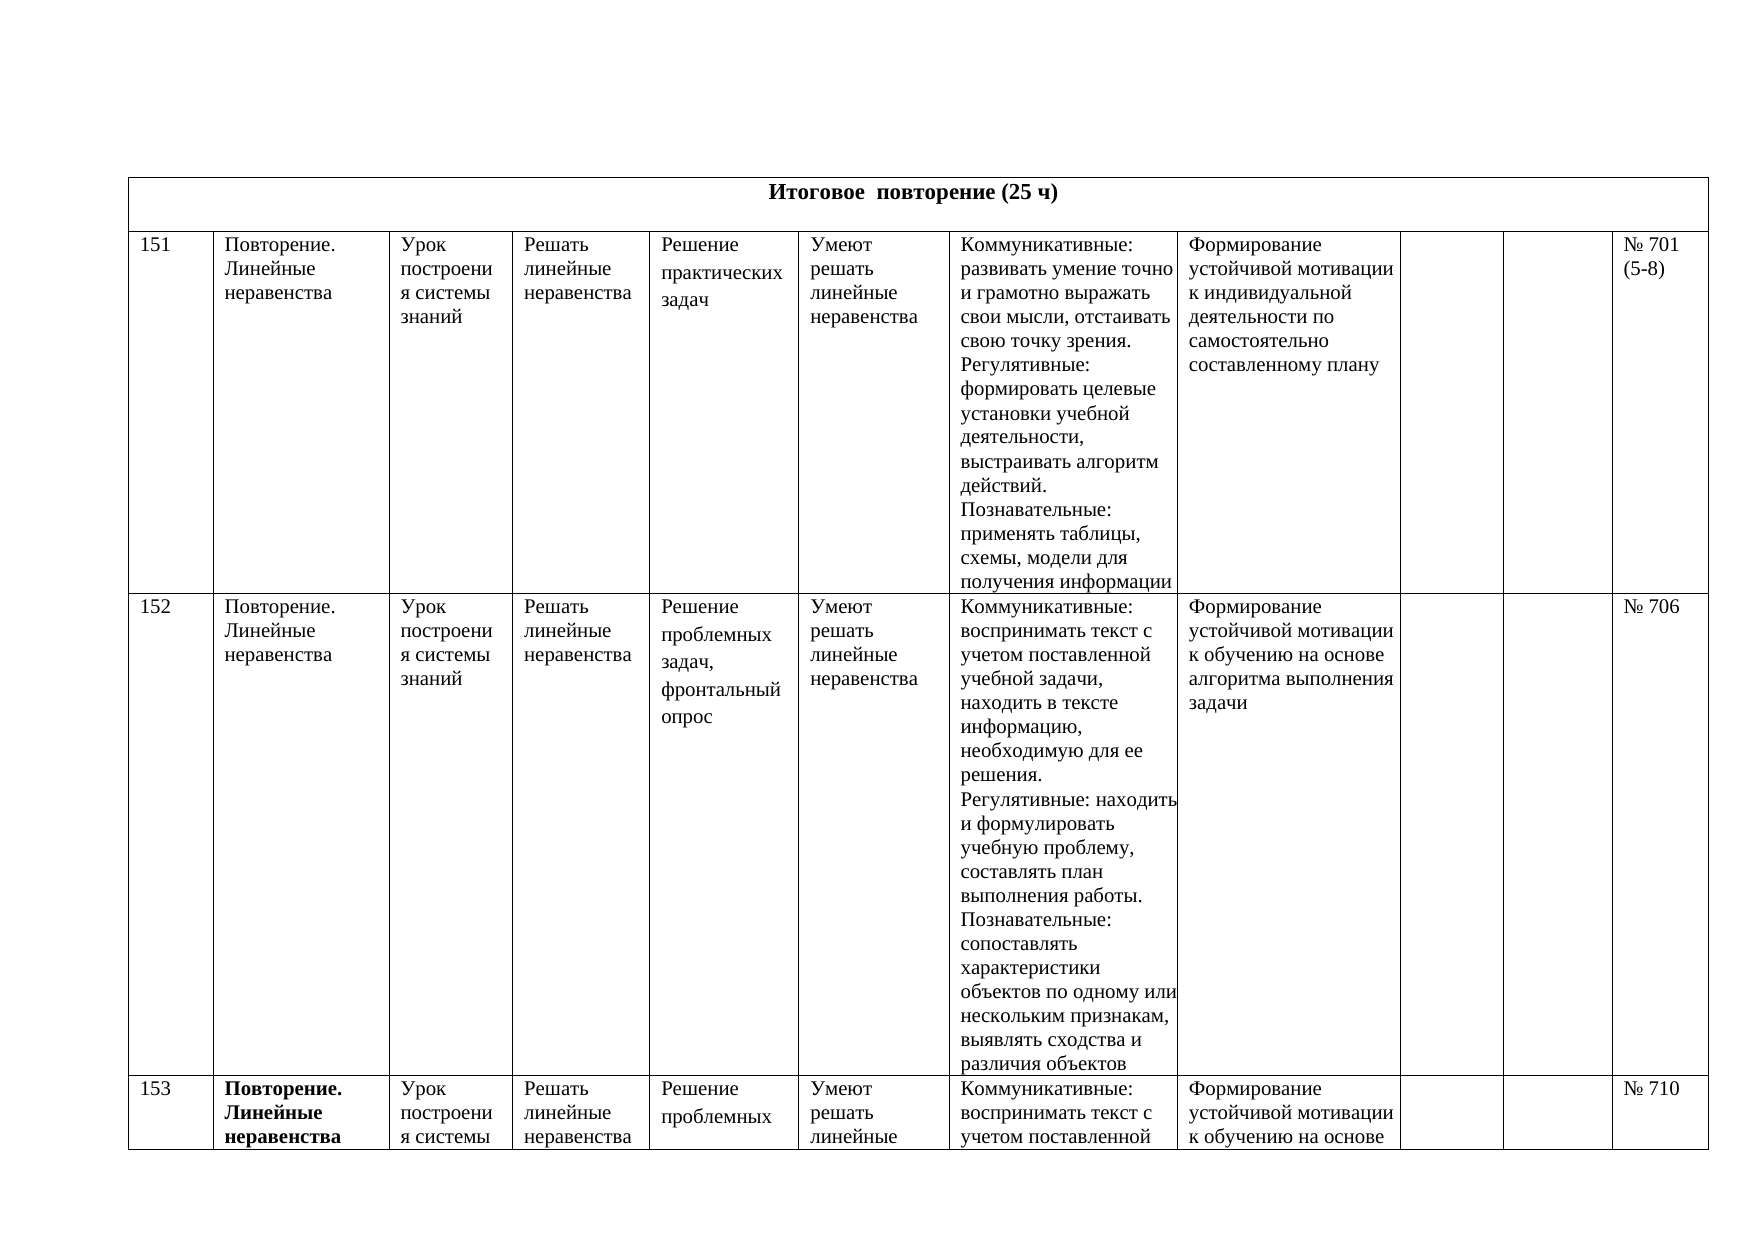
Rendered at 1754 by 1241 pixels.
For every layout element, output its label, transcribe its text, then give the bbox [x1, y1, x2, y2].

table_cell [1504, 594, 1612, 1075]
table_cell Формирование устойчивой мотивации к индивидуальной деятельности по самостоятельно составленному плану [1178, 232, 1400, 593]
table_cell [1401, 1076, 1503, 1148]
table_cell Формирование устойчивой мотивации к обучению на основе алгоритма выполнения задачи [1178, 594, 1400, 1075]
table_cell 152 [129, 594, 213, 1075]
table_cell № 710 [1613, 1076, 1708, 1148]
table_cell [513, 1076, 649, 1148]
table_cell № 701 (5-8) [1613, 232, 1708, 593]
table_cell 151 [129, 232, 213, 593]
table_cell [1401, 232, 1503, 593]
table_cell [1178, 1076, 1400, 1148]
table_cell Умеют решать линейные неравенства [799, 232, 949, 593]
table_cell Решать линейные неравенства [513, 232, 649, 593]
table_cell Решение проблемных задач, фронтальный опрос [650, 594, 798, 1075]
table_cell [214, 1076, 389, 1148]
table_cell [650, 1076, 798, 1148]
table_cell Урок построения системы знаний [390, 594, 512, 1075]
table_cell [950, 1076, 1177, 1148]
table_cell Коммуникативные: развивать умение точно и грамотно выражать свои мысли, отстаивать свою точку зрения. Регулятивные: формировать целевые установки учебной деятельности, выстраивать алгоритм действий. Познавательные: применять таблицы, схемы, модели для получения информации [950, 232, 1177, 593]
table_cell Решение практических задач [650, 232, 798, 593]
table_cell Итоговое повторение (25 ч) [129, 178, 1708, 231]
table_cell Решать линейные неравенства [513, 594, 649, 1075]
table_cell Умеют решать линейные неравенства [799, 594, 949, 1075]
table_cell [1504, 232, 1612, 593]
table_cell Повторение. Линейные неравенства [214, 594, 389, 1075]
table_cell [390, 1076, 512, 1148]
table_cell [1504, 1076, 1612, 1148]
table_cell [1401, 594, 1503, 1075]
table_cell № 706 [1613, 594, 1708, 1075]
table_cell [799, 1076, 949, 1148]
table_cell 153 [129, 1076, 213, 1148]
table_cell Урок построения системы знаний [390, 232, 512, 593]
table_cell Повторение. Линейные неравенства [214, 232, 389, 593]
